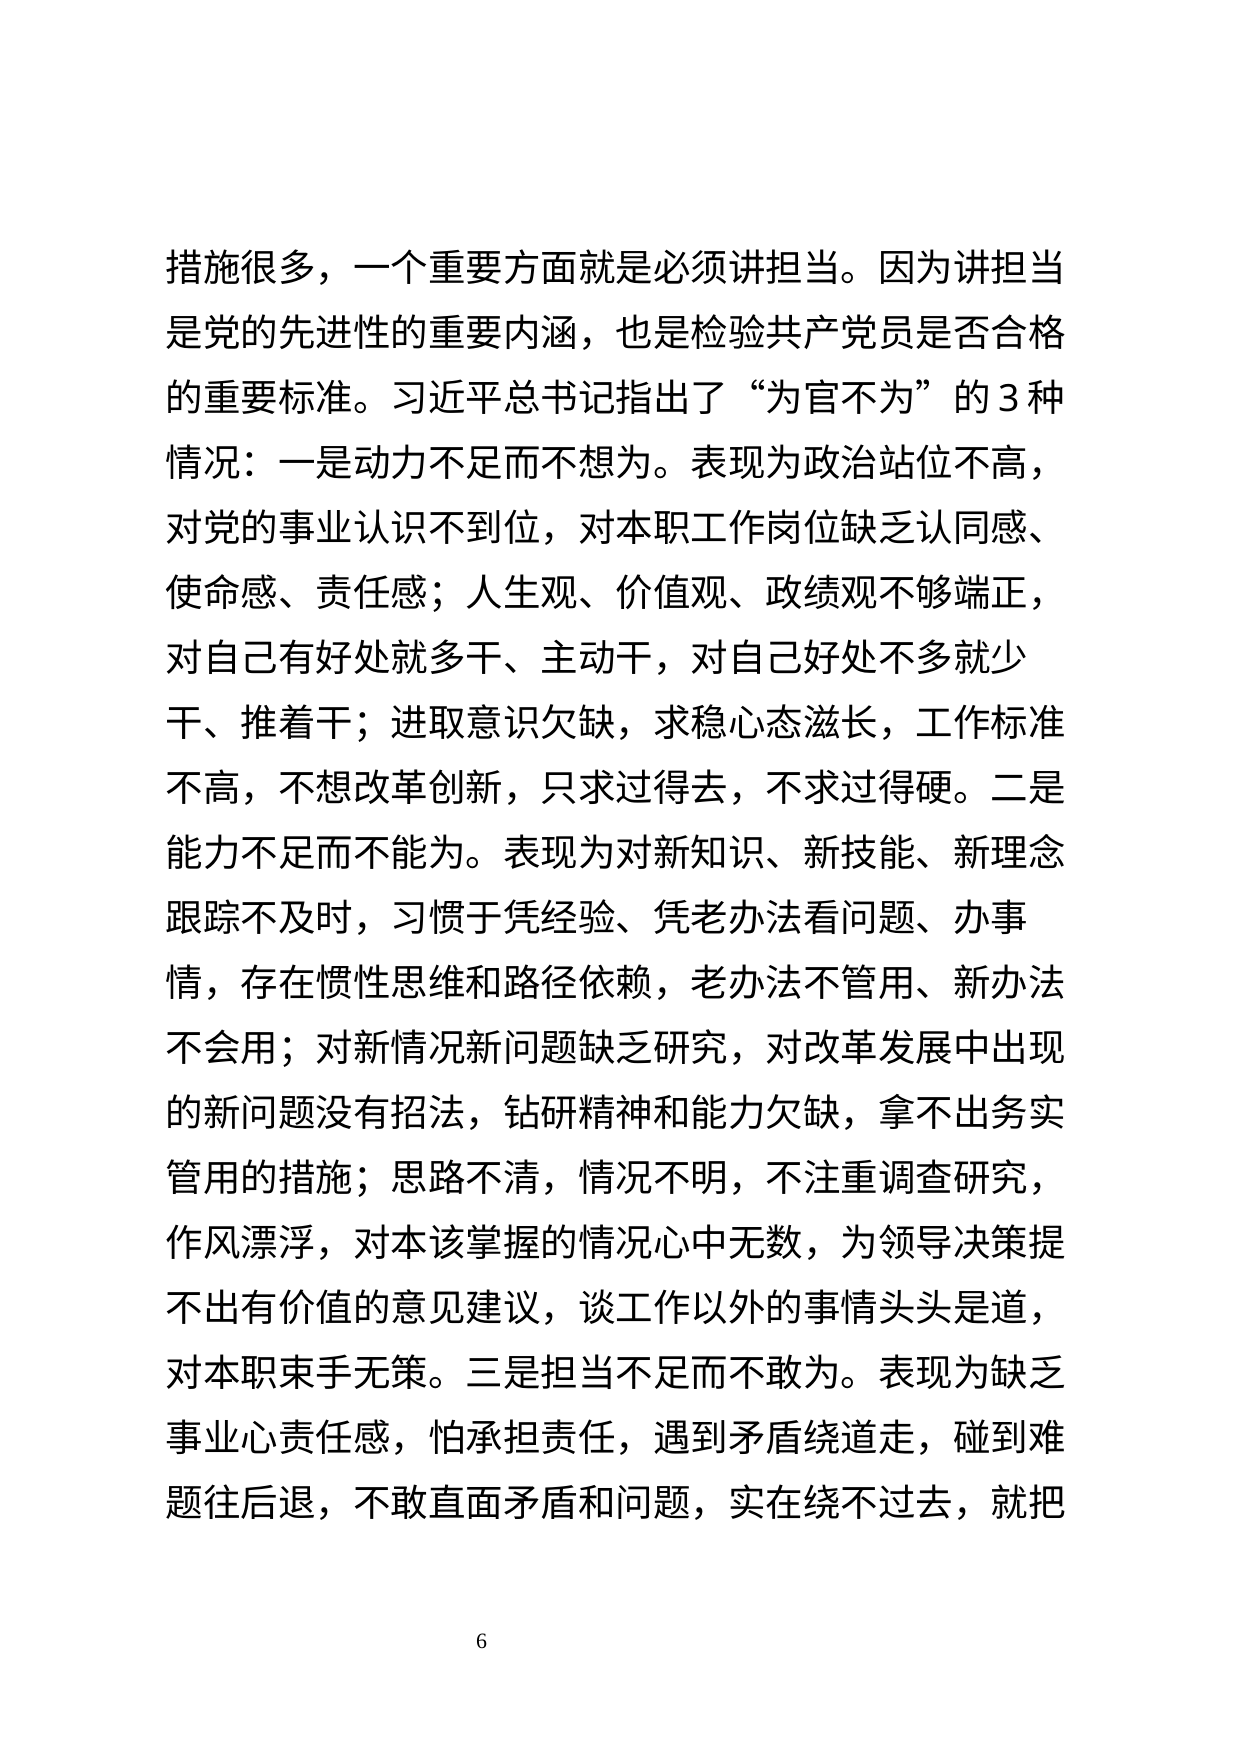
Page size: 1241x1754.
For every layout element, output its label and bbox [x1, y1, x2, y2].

text [165, 233, 1087, 1533]
